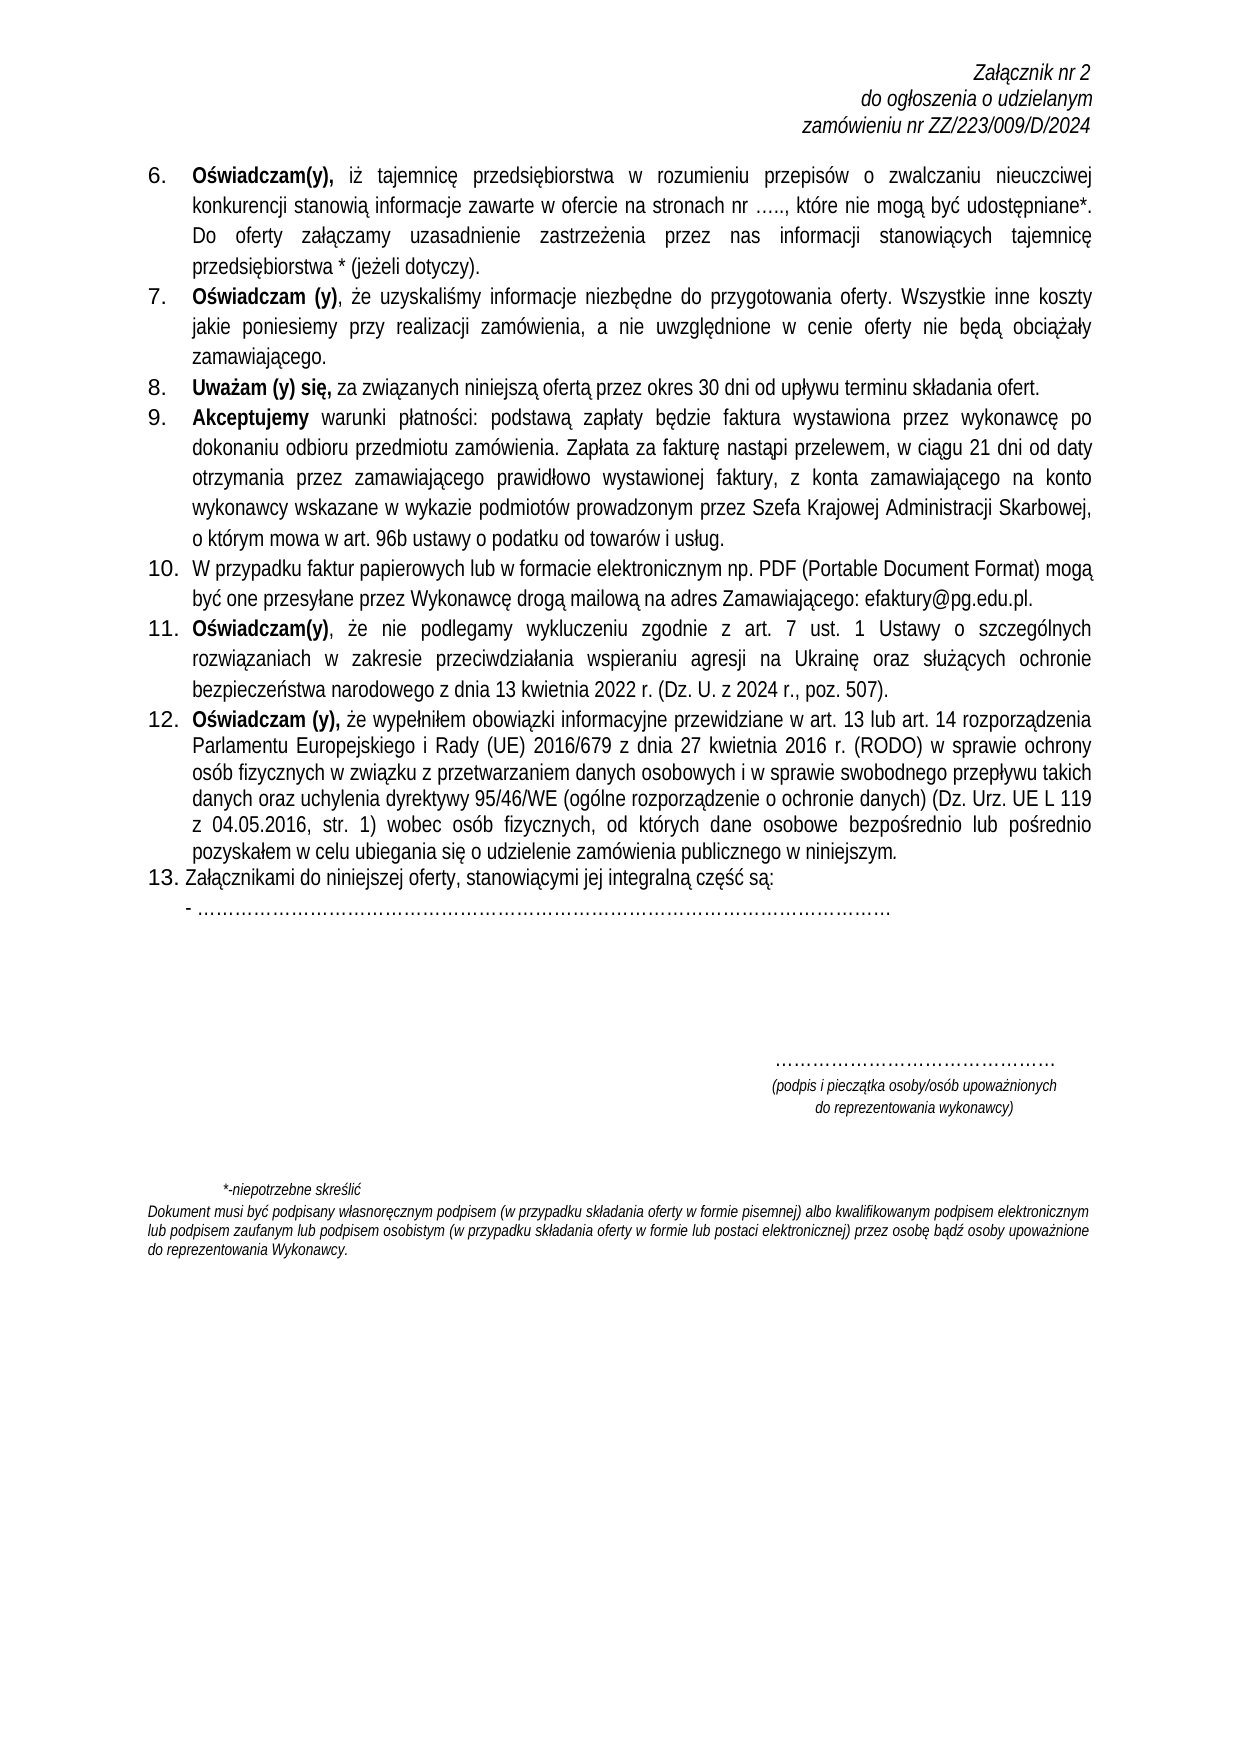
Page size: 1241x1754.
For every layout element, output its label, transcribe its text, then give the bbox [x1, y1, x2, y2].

list Oświadczam (y), że wypełniłem obowiązki informacyjne przewidziane w art. 13 lub art. 14 rozporządzenia Parlamentu Europejskiego i Rady (UE) 2016/679 z dnia 27 kwietnia 2016 r. (RODO) w sprawie ochrony osób fizycznych w związku z przetwarzaniem danych osobowych i w sprawie swobodnego przepływu takich danych oraz uchylenia dyrektywy 95/46/WE (ogólne rozporządzenie o ochronie danych) (Dz. Urz. UE L 119 z 04.05.2016, str. 1) wobec osób fizycznych, od których dane osobowe bezpośrednio lub pośrednio pozyskałem w celu ubiegania się o udzielenie zamówienia publicznego w niniejszym. [148, 706, 1093, 864]
list Uważam (y) się, za związanych niniejszą ofertą przez okres 30 dni od upływu terminu składania ofert. [148, 373, 1093, 400]
list Załącznikami do niniejszej oferty, stanowiącymi jej integralną część są: [148, 864, 1093, 890]
list do reprezentowania wykonawcy) [738, 1097, 1093, 1117]
list - ………………………………………………………………………………………………… [185, 894, 1093, 921]
list (podpis i pieczątka osoby/osób upoważnionych [738, 1075, 1093, 1094]
list Akceptujemy warunki płatności: podstawą zapłaty będzie faktura wystawiona przez wykonawcę po dokonaniu odbioru przedmiotu zamówienia. Zapłata za fakturę nastąpi przelewem, w ciągu 21 dni od daty otrzymania przez zamawiającego prawidłowo wystawionej faktury, z konta zamawiającego na konto wykonawcy wskazane w wykazie podmiotów prowadzonym przez Szefa Krajowej Administracji Skarbowej, o którym mowa w art. 96b ustawy o podatku od towarów i usług. [148, 404, 1093, 551]
list Oświadczam(y), że nie podlegamy wykluczeniu zgodnie z art. 7 ust. 1 Ustawy o szczególnych rozwiązaniach w zakresie przeciwdziałania wspieraniu agresji na Ukrainę oraz służących ochronie bezpieczeństwa narodowego z dnia 13 kwietnia 2022 r. (Dz. U. z 2024 r., poz. 507). [148, 615, 1093, 702]
list ……………………………………… [665, 1045, 1093, 1072]
text Dokument musi być podpisany własnoręcznym podpisem (w przypadku składania oferty w formie pisemnej) albo kwalifikowanym podpisem elektronicznym lub podpisem zaufanym lub podpisem osobistym (w przypadku składania oferty w formie lub postaci elektronicznej) przez osobę bądź osoby upoważnione do reprezentowania Wykonawcy. [148, 1202, 1093, 1259]
list *-niepotrzebne skreślić [223, 1180, 1093, 1199]
list Oświadczam (y), że uzyskaliśmy informacje niezbędne do przygotowania oferty. Wszystkie inne koszty jakie poniesiemy przy realizacji zamówienia, a nie uwzględnione w cenie oferty nie będą obciążały zamawiającego. [148, 283, 1093, 370]
list Oświadczam(y), iż tajemnicę przedsiębiorstwa w rozumieniu przepisów o zwalczaniu nieuczciwej konkurencji stanowią informacje zawarte w ofercie na stronach nr ….., które nie mogą być udostępniane*. Do oferty załączamy uzasadnienie zastrzeżenia przez nas informacji stanowiących tajemnicę przedsiębiorstwa * (jeżeli dotyczy). [148, 162, 1093, 279]
list W przypadku faktur papierowych lub w formacie elektronicznym np. PDF (Portable Document Format) mogą być one przesyłane przez Wykonawcę drogą mailową na adres Zamawiającego: efaktury@pg.edu.pl. [148, 555, 1093, 611]
